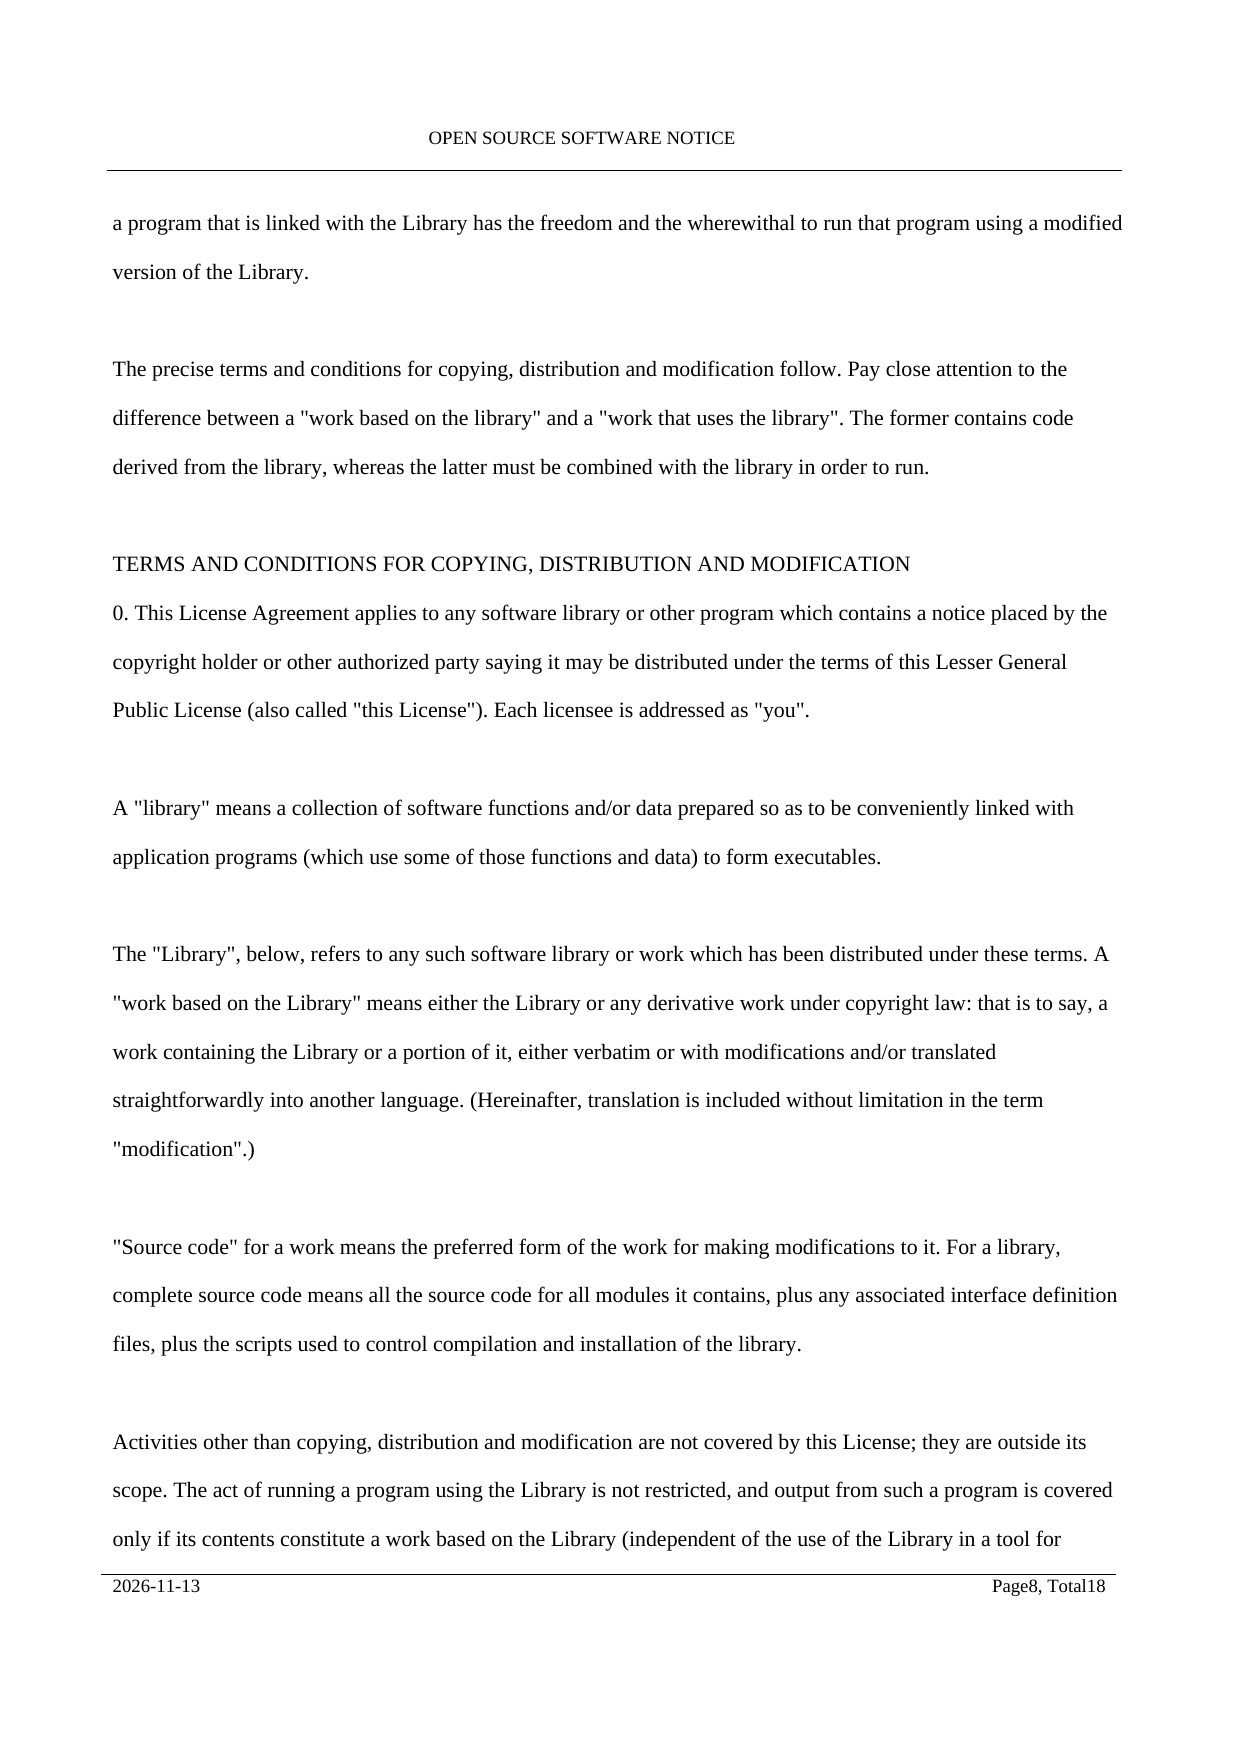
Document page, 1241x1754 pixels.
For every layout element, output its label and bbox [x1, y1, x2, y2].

text [112, 206, 1128, 1555]
